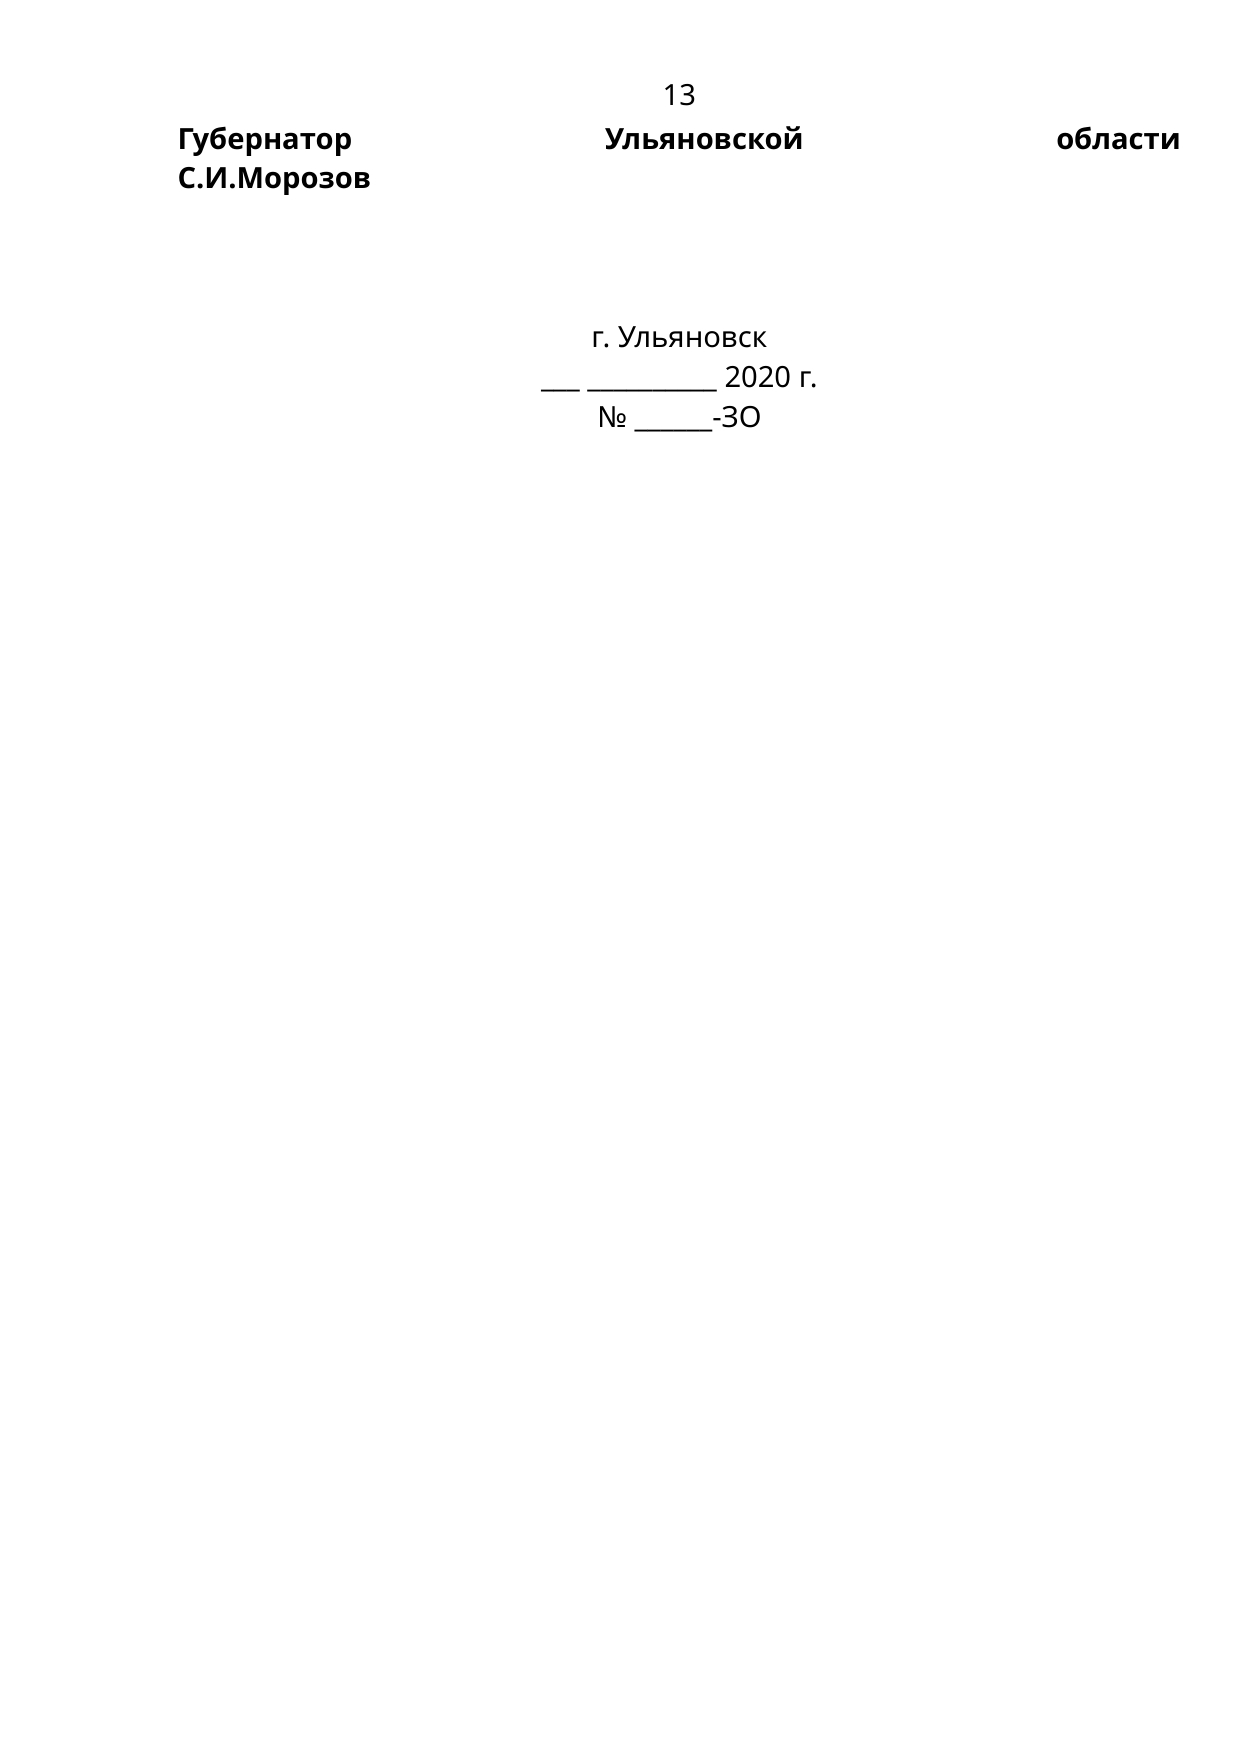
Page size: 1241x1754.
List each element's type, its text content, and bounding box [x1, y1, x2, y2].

text ___ __________ 2020 г. [177, 356, 1181, 396]
text № ______-ЗО [177, 396, 1181, 436]
text Губернатор Ульяновской области С.И.Морозов [177, 118, 1181, 197]
text г. Ульяновск [177, 317, 1181, 356]
